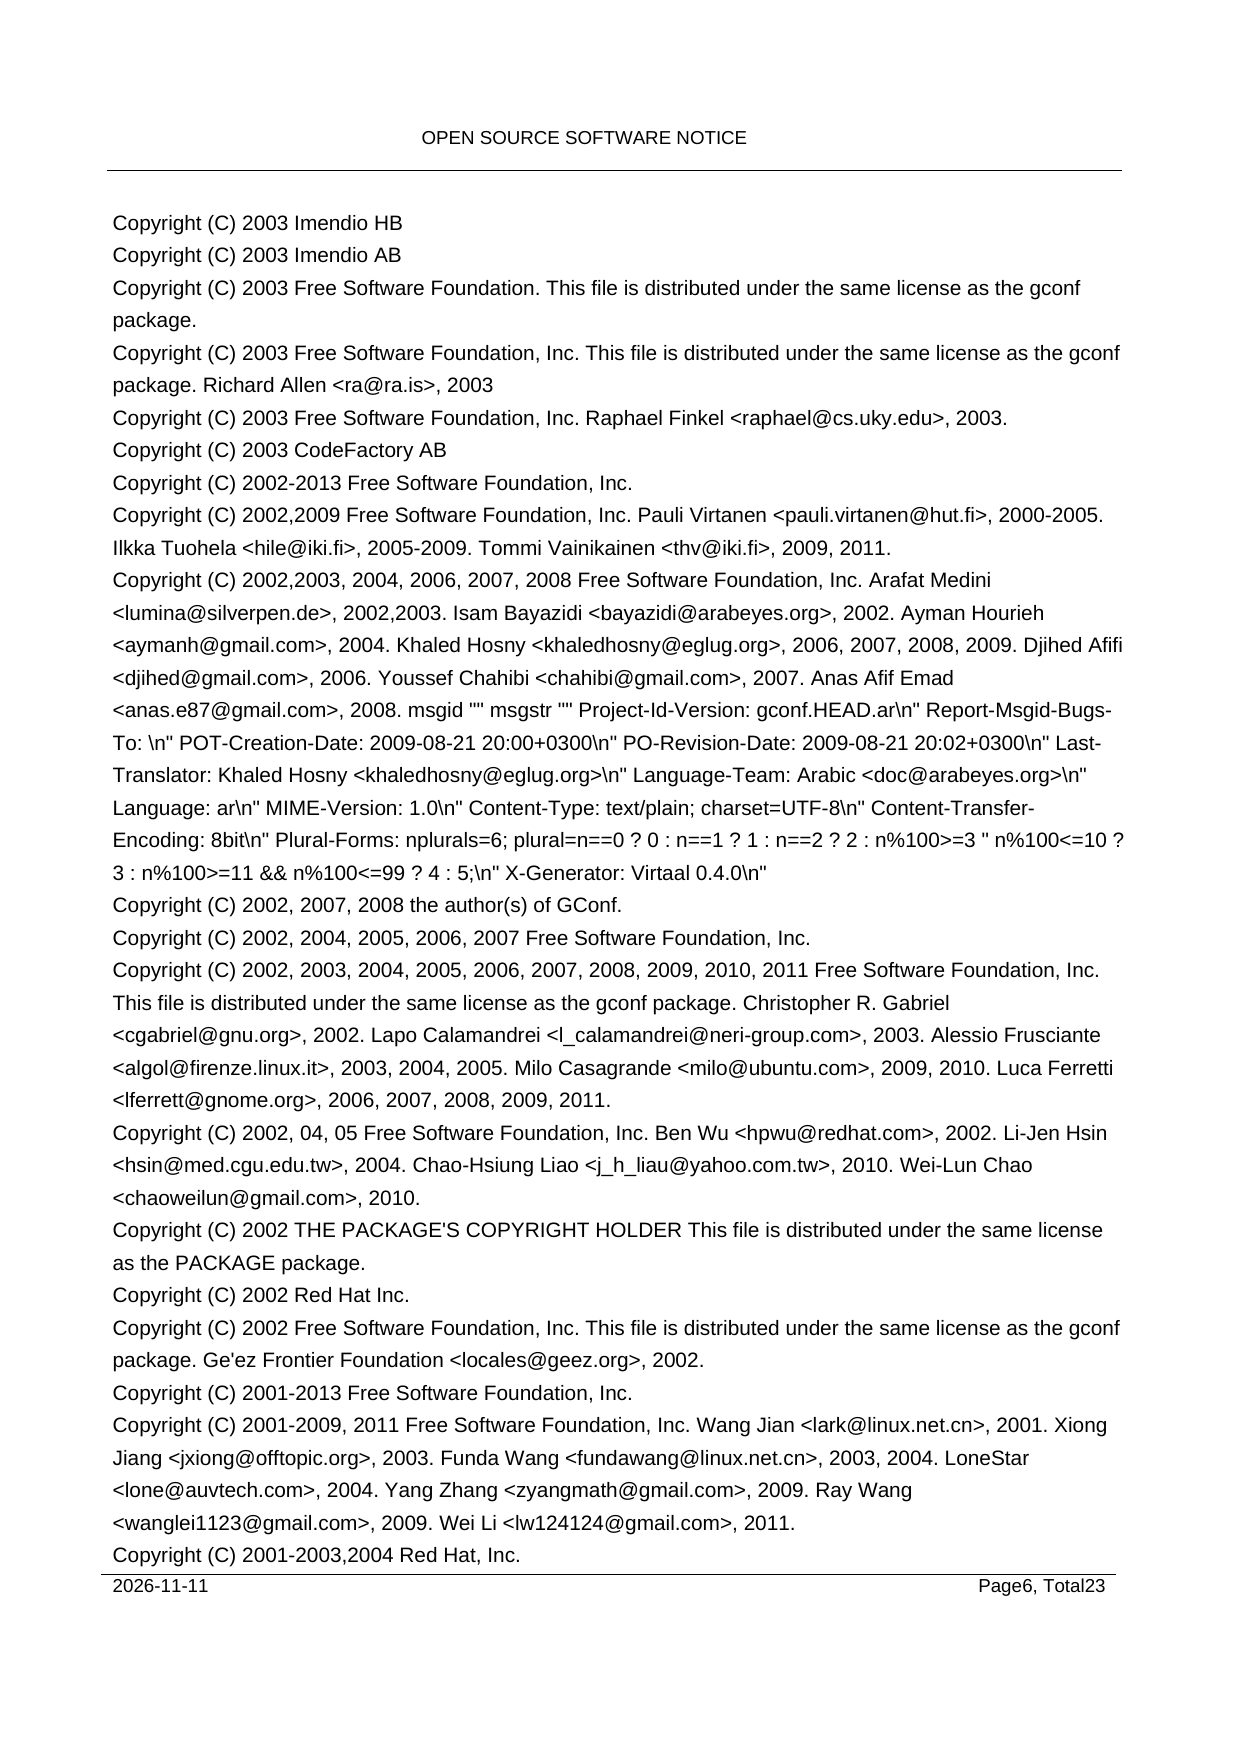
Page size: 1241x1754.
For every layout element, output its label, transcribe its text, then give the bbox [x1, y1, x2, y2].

text Copyright (C) 2002,2003, 2004, 2006, 2007, 2008 Free Software Foundation, Inc. Arafat Medini <lumina@silverpen.de>, 2002,2003. Isam Bayazidi <bayazidi@arabeyes.org>, 2002. Ayman Hourieh <aymanh@gmail.com>, 2004. Khaled Hosny <khaledhosny@eglug.org>, 2006, 2007, 2008, 2009. Djihed Afifi <djihed@gmail.com>, 2006. Youssef Chahibi <chahibi@gmail.com>, 2007. Anas Afif Emad <anas.e87@gmail.com>, 2008. msgid "" msgstr "" Project-Id-Version: gconf.HEAD.ar\n" Report-Msgid-Bugs-To: \n" POT-Creation-Date: 2009-08-21 20:00+0300\n" PO-Revision-Date: 2009-08-21 20:02+0300\n" Last-Translator: Khaled Hosny <khaledhosny@eglug.org>\n" Language-Team: Arabic <doc@arabeyes.org>\n" Language: ar\n" MIME-Version: 1.0\n" Content-Type: text/plain; charset=UTF-8\n" Content-Transfer-Encoding: 8bit\n" Plural-Forms: nplurals=6; plural=n==0 ? 0 : n==1 ? 1 : n==2 ? 2 : n%100>=3 " n%100<=10 ? 3 : n%100>=11 && n%100<=99 ? 4 : 5;\n" X-Generator: Virtaal 0.4.0\n" [112, 564, 1128, 889]
text Copyright (C) 2002 Free Software Foundation, Inc. This file is distributed under the same license as the gconf package. Ge'ez Frontier Foundation <locales@geez.org>, 2002. [112, 1311, 1128, 1376]
text Copyright (C) 2001-2013 Free Software Foundation, Inc. [112, 1376, 1128, 1409]
text Copyright (C) 2003 Imendio HB [112, 206, 1128, 239]
text Copyright (C) 2003 Free Software Foundation, Inc. Raphael Finkel <raphael@cs.uky.edu>, 2003. [112, 401, 1128, 434]
text Copyright (C) 2003 Imendio AB [112, 239, 1128, 271]
text Copyright (C) 2002 Red Hat Inc. [112, 1279, 1128, 1311]
text Copyright (C) 2001-2003,2004 Red Hat, Inc. [112, 1539, 1128, 1571]
text Copyright (C) 2003 CodeFactory AB [112, 434, 1128, 466]
text Copyright (C) 2002, 2003, 2004, 2005, 2006, 2007, 2008, 2009, 2010, 2011 Free Software Foundation, Inc. This file is distributed under the same license as the gconf package. Christopher R. Gabriel <cgabriel@gnu.org>, 2002. Lapo Calamandrei <l_calamandrei@neri-group.com>, 2003. Alessio Frusciante <algol@firenze.linux.it>, 2003, 2004, 2005. Milo Casagrande <milo@ubuntu.com>, 2009, 2010. Luca Ferretti <lferrett@gnome.org>, 2006, 2007, 2008, 2009, 2011. [112, 954, 1128, 1116]
text Copyright (C) 2002,2009 Free Software Foundation, Inc. Pauli Virtanen <pauli.virtanen@hut.fi>, 2000-2005. Ilkka Tuohela <hile@iki.fi>, 2005-2009. Tommi Vainikainen <thv@iki.fi>, 2009, 2011. [112, 499, 1128, 564]
text Copyright (C) 2002 THE PACKAGE'S COPYRIGHT HOLDER This file is distributed under the same license as the PACKAGE package. [112, 1214, 1128, 1279]
text Copyright (C) 2002, 04, 05 Free Software Foundation, Inc. Ben Wu <hpwu@redhat.com>, 2002. Li-Jen Hsin <hsin@med.cgu.edu.tw>, 2004. Chao-Hsiung Liao <j_h_liau@yahoo.com.tw>, 2010. Wei-Lun Chao <chaoweilun@gmail.com>, 2010. [112, 1116, 1128, 1214]
text Copyright (C) 2002, 2007, 2008 the author(s) of GConf. [112, 889, 1128, 921]
text Copyright (C) 2001-2009, 2011 Free Software Foundation, Inc. Wang Jian <lark@linux.net.cn>, 2001. Xiong Jiang <jxiong@offtopic.org>, 2003. Funda Wang <fundawang@linux.net.cn>, 2003, 2004. LoneStar <lone@auvtech.com>, 2004. Yang Zhang <zyangmath@gmail.com>, 2009. Ray Wang <wanglei1123@gmail.com>, 2009. Wei Li <lw124124@gmail.com>, 2011. [112, 1409, 1128, 1539]
text Copyright (C) 2003 Free Software Foundation. This file is distributed under the same license as the gconf package. [112, 271, 1128, 336]
text Copyright (C) 2002, 2004, 2005, 2006, 2007 Free Software Foundation, Inc. [112, 921, 1128, 954]
text Copyright (C) 2002-2013 Free Software Foundation, Inc. [112, 466, 1128, 499]
text Copyright (C) 2003 Free Software Foundation, Inc. This file is distributed under the same license as the gconf package. Richard Allen <ra@ra.is>, 2003 [112, 336, 1128, 401]
